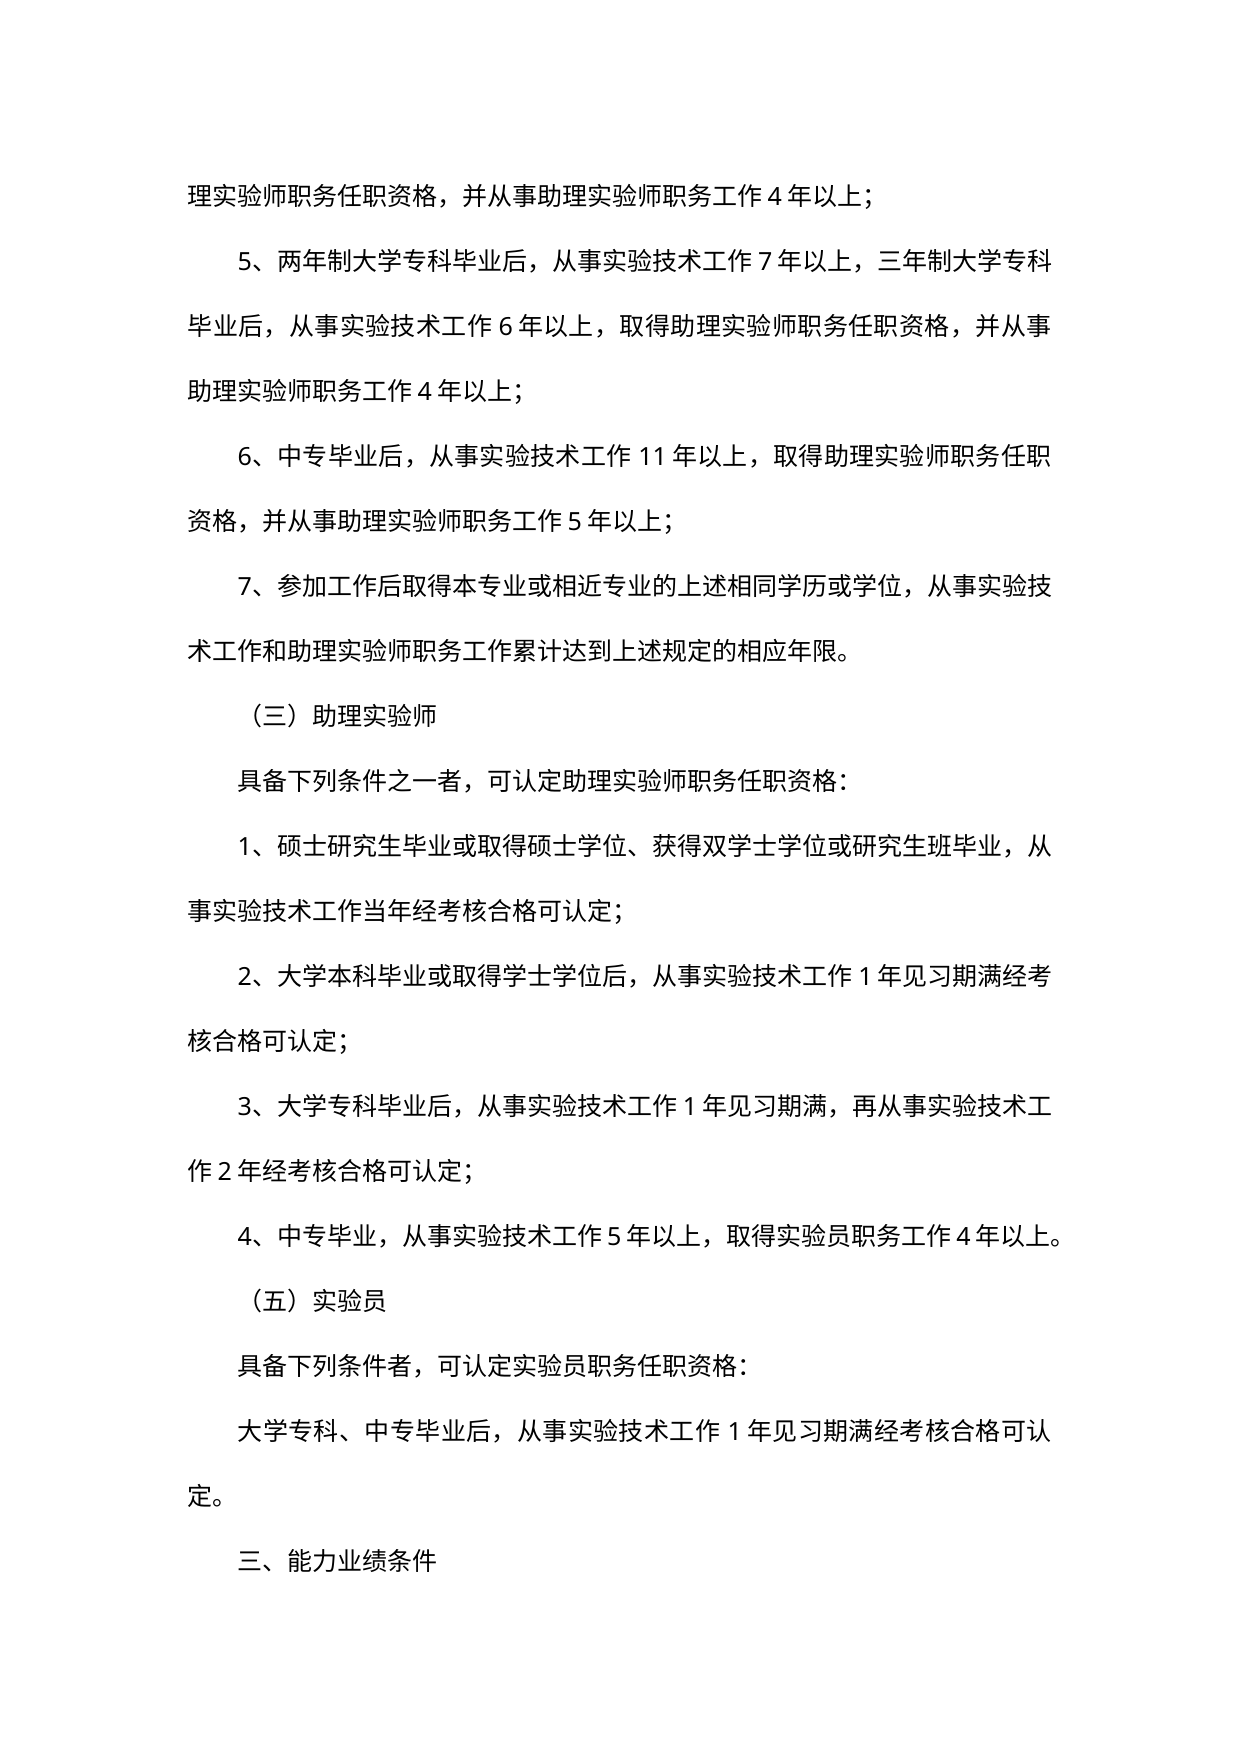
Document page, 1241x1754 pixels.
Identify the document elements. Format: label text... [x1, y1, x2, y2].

text 大学专科、中专毕业后，从事实验技术工作1年见习期满经考核合格可认定。 [187, 1397, 1053, 1527]
text 7、参加工作后取得本专业或相近专业的上述相同学历或学位，从事实验技术工作和助理实验师职务工作累计达到上述规定的相应年限。 [187, 552, 1053, 682]
text 3、大学专科毕业后，从事实验技术工作1年见习期满，再从事实验技术工作2年经考核合格可认定； [187, 1072, 1053, 1202]
text 6、中专毕业后，从事实验技术工作11年以上，取得助理实验师职务任职资格，并从事助理实验师职务工作5年以上； [187, 422, 1053, 552]
text （五）实验员 [187, 1267, 1053, 1332]
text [187, 162, 1053, 227]
text 三、能力业绩条件 [187, 1527, 1053, 1592]
text （三）助理实验师 [187, 682, 1053, 747]
text 4、中专毕业，从事实验技术工作5年以上，取得实验员职务工作4年以上。 [187, 1202, 1053, 1267]
text 5、两年制大学专科毕业后，从事实验技术工作7年以上，三年制大学专科毕业后，从事实验技术工作6年以上，取得助理实验师职务任职资格，并从事助理实验师职务工作4年以上； [187, 227, 1053, 422]
text 具备下列条件之一者，可认定助理实验师职务任职资格： [187, 747, 1053, 812]
text 1、硕士研究生毕业或取得硕士学位、获得双学士学位或研究生班毕业，从事实验技术工作当年经考核合格可认定； [187, 812, 1053, 942]
text 具备下列条件者，可认定实验员职务任职资格： [187, 1332, 1053, 1397]
text 2、大学本科毕业或取得学士学位后，从事实验技术工作1年见习期满经考核合格可认定； [187, 942, 1053, 1072]
